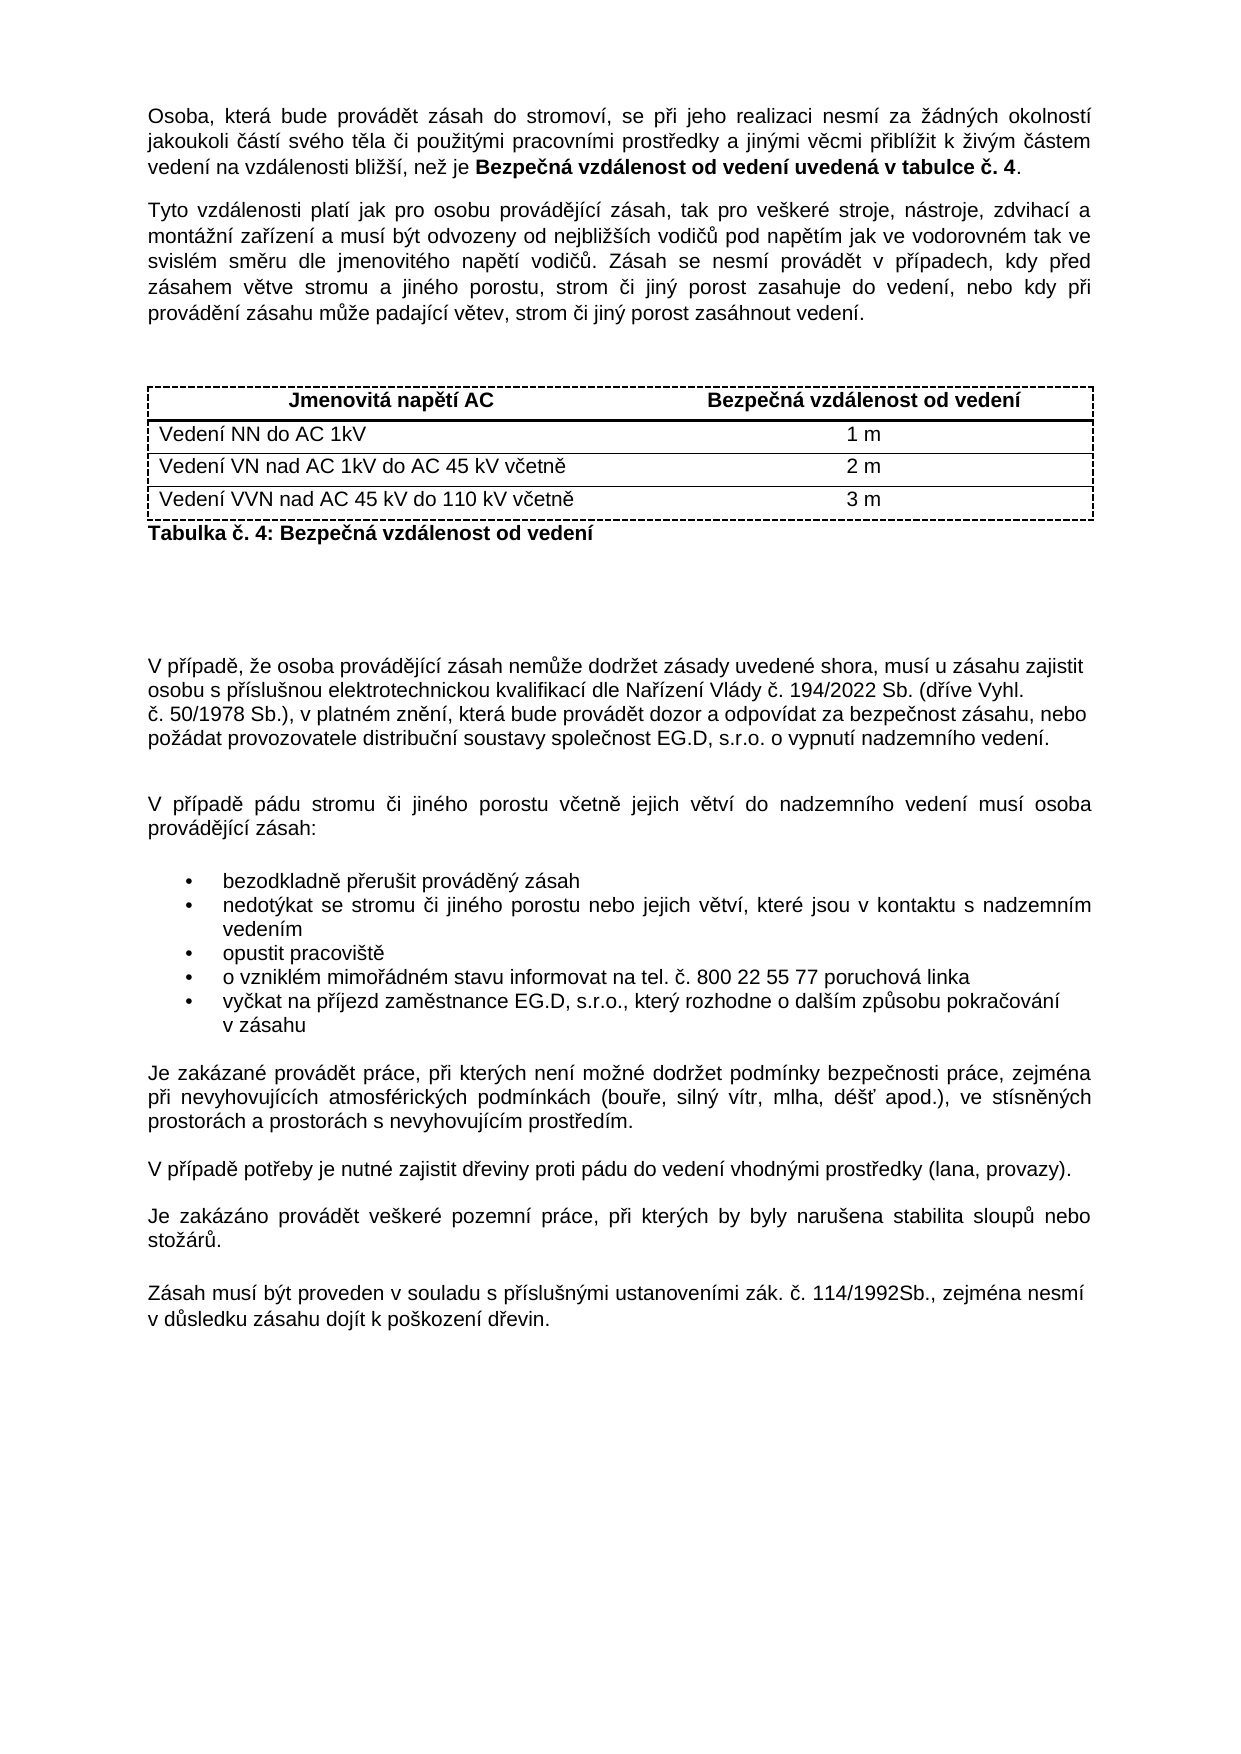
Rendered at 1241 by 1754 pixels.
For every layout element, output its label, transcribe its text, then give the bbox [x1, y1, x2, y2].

text Je zakázáno provádět veškeré pozemní práce, při kterých by byly narušena stabilita sloupů nebo stožárů. [148, 1204, 1093, 1252]
table_cell 1 m [635, 422, 1093, 452]
table_cell Vedení NN do AC 1kV [148, 422, 635, 452]
text V případě potřeby je nutné zajistit dřeviny proti pádu do vedení vhodnými prostředky (lana, provazy). [148, 1156, 1093, 1180]
table_cell Vedení VN nad AC 1kV do AC 45 kV včetně [148, 454, 635, 486]
list bezodkladně přerušit prováděný zásah [185, 869, 1093, 893]
table_header Jmenovitá napětí AC [148, 386, 635, 419]
list opustit pracoviště [185, 941, 1093, 965]
list nedotýkat se stromu či jiného porostu nebo jejich větví, které jsou v kontaktu s nadzemním vedením [185, 893, 1093, 941]
table_cell Vedení VVN nad AC 45 kV do 110 kV včetně [148, 487, 635, 519]
text Tyto vzdálenosti platí jak pro osobu provádějící zásah, tak pro veškeré stroje, nástroje, zdvihací a montážní zařízení a musí být odvozeny od nejbližších vodičů pod napětím jak ve vodorovném tak ve svislém směru dle jmenovitého napětí vodičů. Zásah se nesmí provádět v případech, kdy před zásahem větve stromu a jiného porostu, strom či jiný porost zasahuje do vedení, nebo kdy při provádění zásahu může padající větev, strom či jiný porost zasáhnout vedení. [148, 198, 1093, 325]
text V případě, že osoba provádějící zásah nemůže dodržet zásady uvedené shora, musí u zásahu zajistit osobu s příslušnou elektrotechnickou kvalifikací dle Nařízení Vlády č. 194/2022 Sb. (dříve Vyhl. č. 50/1978 Sb.), v platném znění, která bude provádět dozor a odpovídat za bezpečnost zásahu, nebo požádat provozovatele distribuční soustavy společnost EG.D, s.r.o. o vypnutí nadzemního vedení. [148, 654, 1093, 750]
text Zásah musí být proveden v souladu s příslušnými ustanoveními zák. č. 114/1992Sb., zejména nesmí v důsledku zásahu dojít k poškození dřevin. [148, 1281, 1093, 1331]
text v zásahu [223, 1013, 1093, 1037]
table_header Bezpečná vzdálenost od vedení [635, 386, 1093, 419]
text Tabulka č. 4: Bezpečná vzdálenost od vedení [148, 521, 1093, 545]
table_cell 3 m [635, 487, 1093, 519]
list o vzniklém mimořádném stavu informovat na tel. č. 800 22 55 77 poruchová linka [185, 965, 1093, 989]
text Je zakázané provádět práce, při kterých není možné dodržet podmínky bezpečnosti práce, zejména při nevyhovujících atmosférických podmínkách (bouře, silný vítr, mlha, déšť apod.), ve stísněných prostorách a prostorách s nevyhovujícím prostředím. [148, 1061, 1093, 1132]
list vyčkat na příjezd zaměstnance EG.D, s.r.o., který rozhodne o dalším způsobu pokračování [185, 989, 1093, 1013]
table_cell 2 m [635, 454, 1093, 486]
text Osoba, která bude provádět zásah do stromoví, se při jeho realizaci nesmí za žádných okolností jakoukoli částí svého těla či použitými pracovními prostředky a jinými věcmi přiblížit k živým částem vedení na vzdálenosti bližší, než je Bezpečná vzdálenost od vedení uvedená v tabulce č. 4. [148, 103, 1093, 179]
text V případě pádu stromu či jiného porostu včetně jejich větví do nadzemního vedení musí osoba provádějící zásah: [148, 792, 1093, 840]
